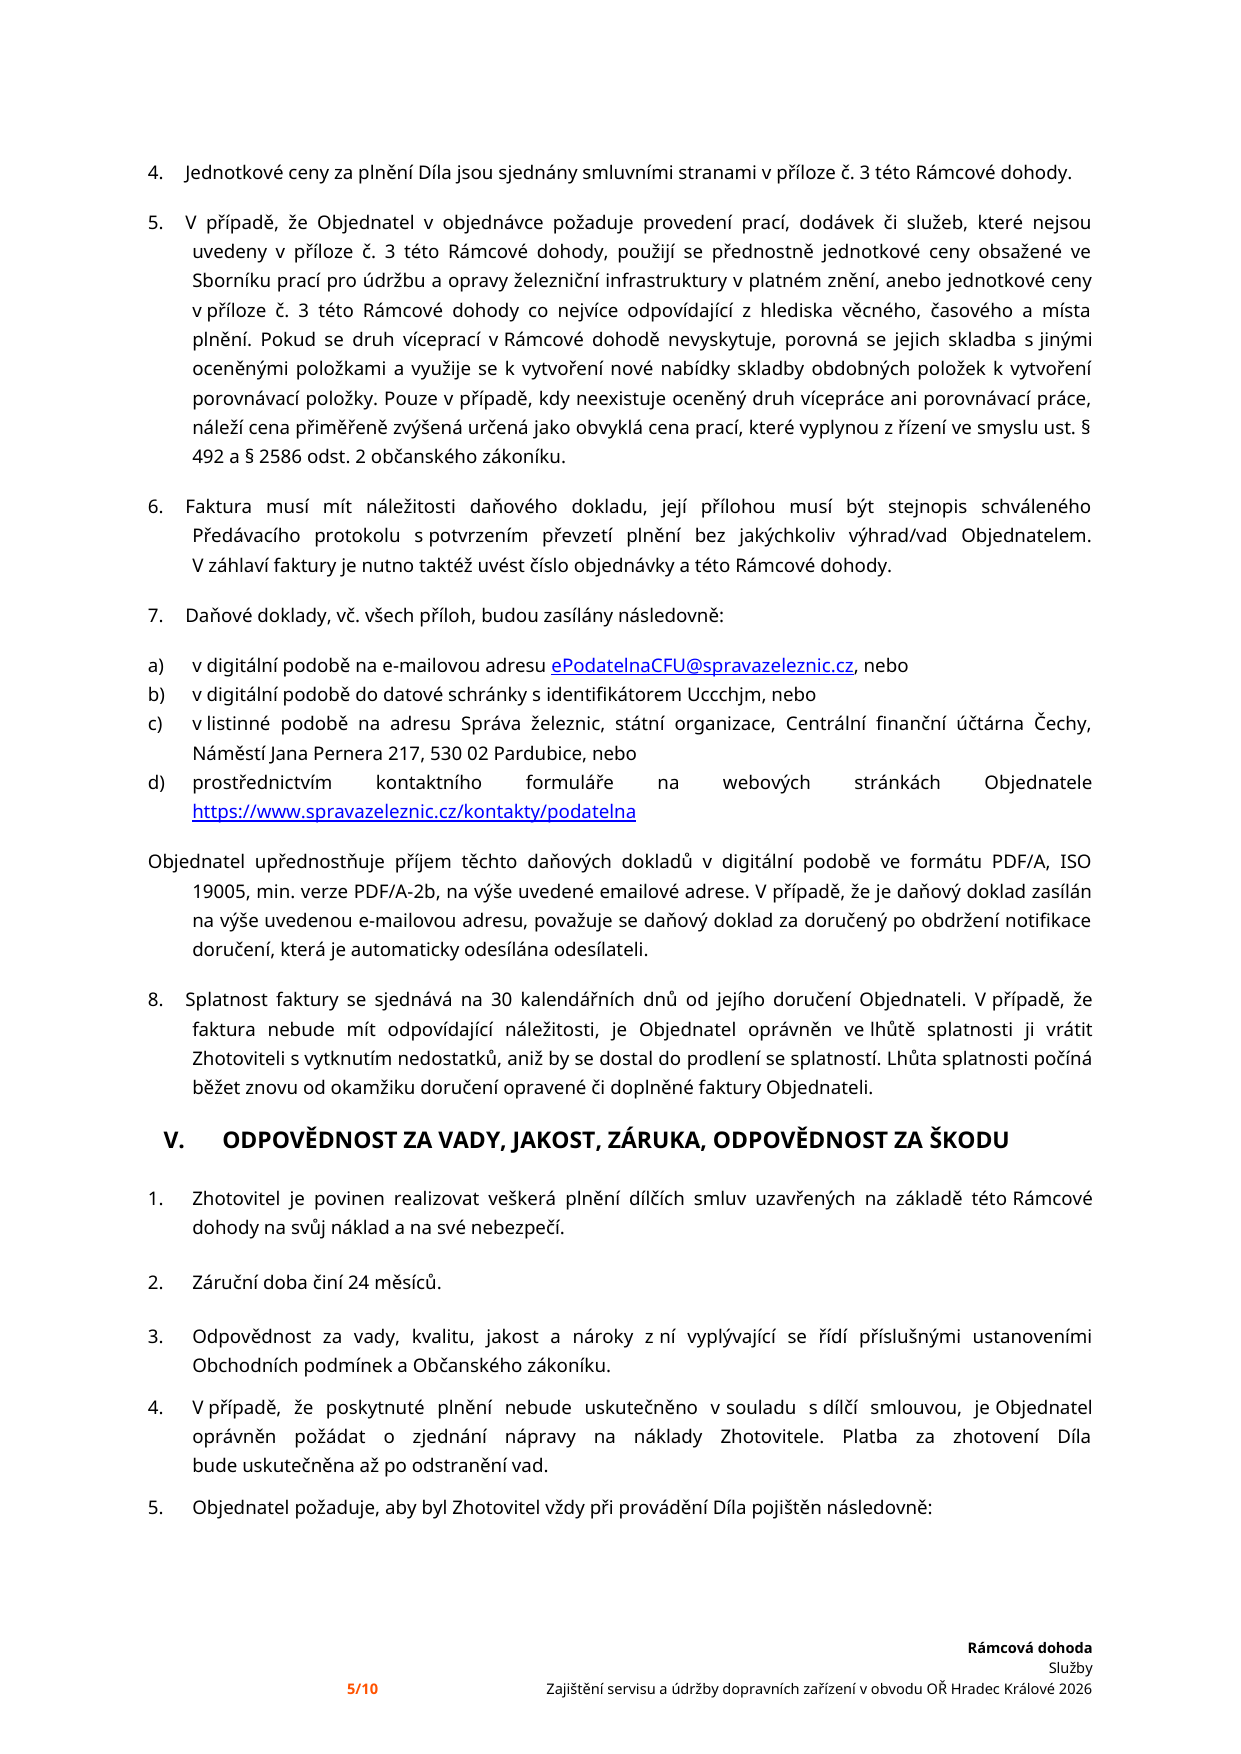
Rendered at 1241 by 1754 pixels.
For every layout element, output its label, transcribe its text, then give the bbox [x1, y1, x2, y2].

list prostřednictvím kontaktního formuláře na webových stránkách Objednatele https://www.spravazeleznic.cz/kontakty/podatelna [148, 769, 1093, 824]
list Faktura musí mít náležitosti daňového dokladu, její přílohou musí být stejnopis schváleného Předávacího protokolu s potvrzením převzetí plnění bez jakýchkoliv výhrad/vad Objednatelem. V záhlaví faktury je nutno taktéž uvést číslo objednávky a této Rámcové dohody. [148, 493, 1093, 577]
list V případě, že poskytnuté plnění nebude uskutečněno v souladu s dílčí smlouvou, je Objednatel oprávněn požádat o zjednání nápravy na náklady Zhotovitele. Platba za zhotovení Díla bude uskutečněna až po odstranění vad. [148, 1394, 1093, 1478]
list v digitální podobě na e-mailovou adresu ePodatelnaCFU@spravazeleznic.cz, nebo [148, 652, 1093, 678]
list ODPOVĚDNOST ZA VADY, JAKOST, ZÁRUKA, ODPOVĚDNOST ZA ŠKODU [185, 1124, 1093, 1156]
list Odpovědnost za vady, kvalitu, jakost a nároky z ní vyplývající se řídí příslušnými ustanoveními Obchodních podmínek a Občanského zákoníku. [148, 1323, 1093, 1378]
list Jednotkové ceny za plnění Díla jsou sjednány smluvními stranami v příloze č. 3 této Rámcové dohody. [148, 159, 1093, 184]
list Objednatel upřednostňuje příjem těchto daňových dokladů v digitální podobě ve formátu PDF/A, ISO 19005, min. verze PDF/A-2b, na výše uvedené emailové adrese. V případě, že je daňový doklad zasílán na výše uvedenou e-mailovou adresu, považuje se daňový doklad za doručený po obdržení notifikace doručení, která je automaticky odesílána odesílateli. [148, 849, 1093, 962]
list Objednatel požaduje, aby byl Zhotovitel vždy při provádění Díla pojištěn následovně: [148, 1494, 1093, 1520]
list v digitální podobě do datové schránky s identifikátorem Uccchjm, nebo [148, 681, 1093, 707]
list Záruční doba činí 24 měsíců. [148, 1269, 1093, 1294]
list v listinné podobě na adresu Správa železnic, státní organizace, Centrální finanční účtárna Čechy, Náměstí Jana Pernera 217, 530 02 Pardubice, nebo [148, 711, 1093, 766]
list Splatnost faktury se sjednává na 30 kalendářních dnů od jejího doručení Objednateli. V případě, že faktura nebude mít odpovídající náležitosti, je Objednatel oprávněn ve lhůtě splatnosti ji vrátit Zhotoviteli s vytknutím nedostatků, aniž by se dostal do prodlení se splatností. Lhůta splatnosti počíná běžet znovu od okamžiku doručení opravené či doplněné faktury Objednateli. [148, 987, 1093, 1100]
list V případě, že Objednatel v objednávce požaduje provedení prací, dodávek či služeb, které nejsou uvedeny v příloze č. 3 této Rámcové dohody, použijí se přednostně jednotkové ceny obsažené ve Sborníku prací pro údržbu a opravy železniční infrastruktury v platném znění, anebo jednotkové ceny v příloze č. 3 této Rámcové dohody co nejvíce odpovídající z hlediska věcného, časového a místa plnění. Pokud se druh víceprací v Rámcové dohodě nevyskytuje, porovná se jejich skladba s jinými oceněnými položkami a využije se k vytvoření nové nabídky skladby obdobných položek k vytvoření porovnávací položky. Pouze v případě, kdy neexistuje oceněný druh vícepráce ani porovnávací práce, náleží cena přiměřeně zvýšená určená jako obvyklá cena prací, které vyplynou z řízení ve smyslu ust. § 492 a § 2586 odst. 2 občanského zákoníku. [148, 209, 1093, 469]
list Zhotovitel je povinen realizovat veškerá plnění dílčích smluv uzavřených na základě této Rámcové dohody na svůj náklad a na své nebezpečí. [148, 1185, 1093, 1240]
list Daňové doklady, vč. všech příloh, budou zasílány následovně: [148, 602, 1093, 628]
